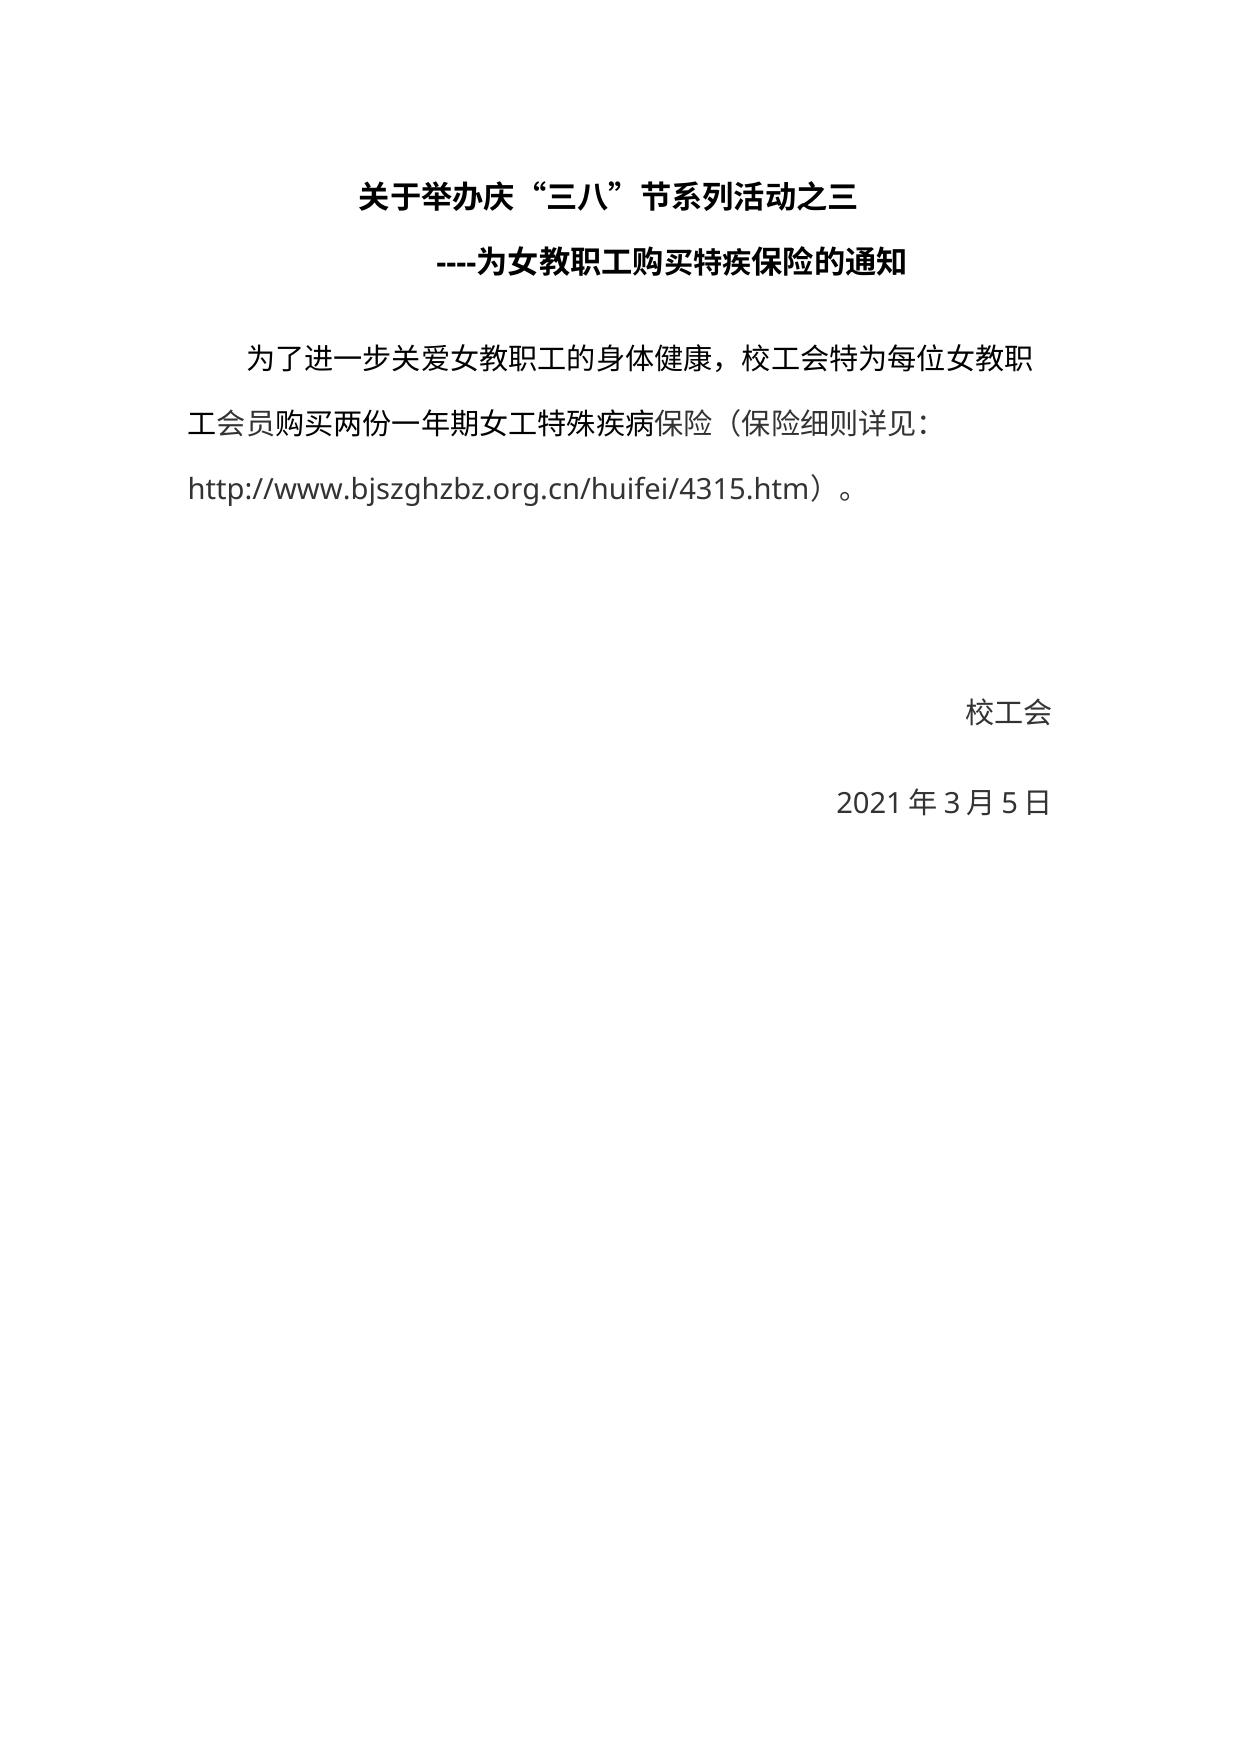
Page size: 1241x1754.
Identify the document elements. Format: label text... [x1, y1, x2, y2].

text ----为女教职工购买特疾保险的通知 [436, 227, 1053, 292]
text 校工会 [187, 678, 1053, 743]
text 为了进一步关爱女教职工的身体健康，校工会特为每位女教职工会员购买两份一年期女工特殊疾病保险（保险细则详见：http://www.bjszghzbz.org.cn/huifei/4315.htm）。 [187, 324, 1053, 519]
text 2021年3月5日 [187, 768, 1053, 833]
text 关于举办庆“三八”节系列活动之三 [187, 162, 1053, 227]
